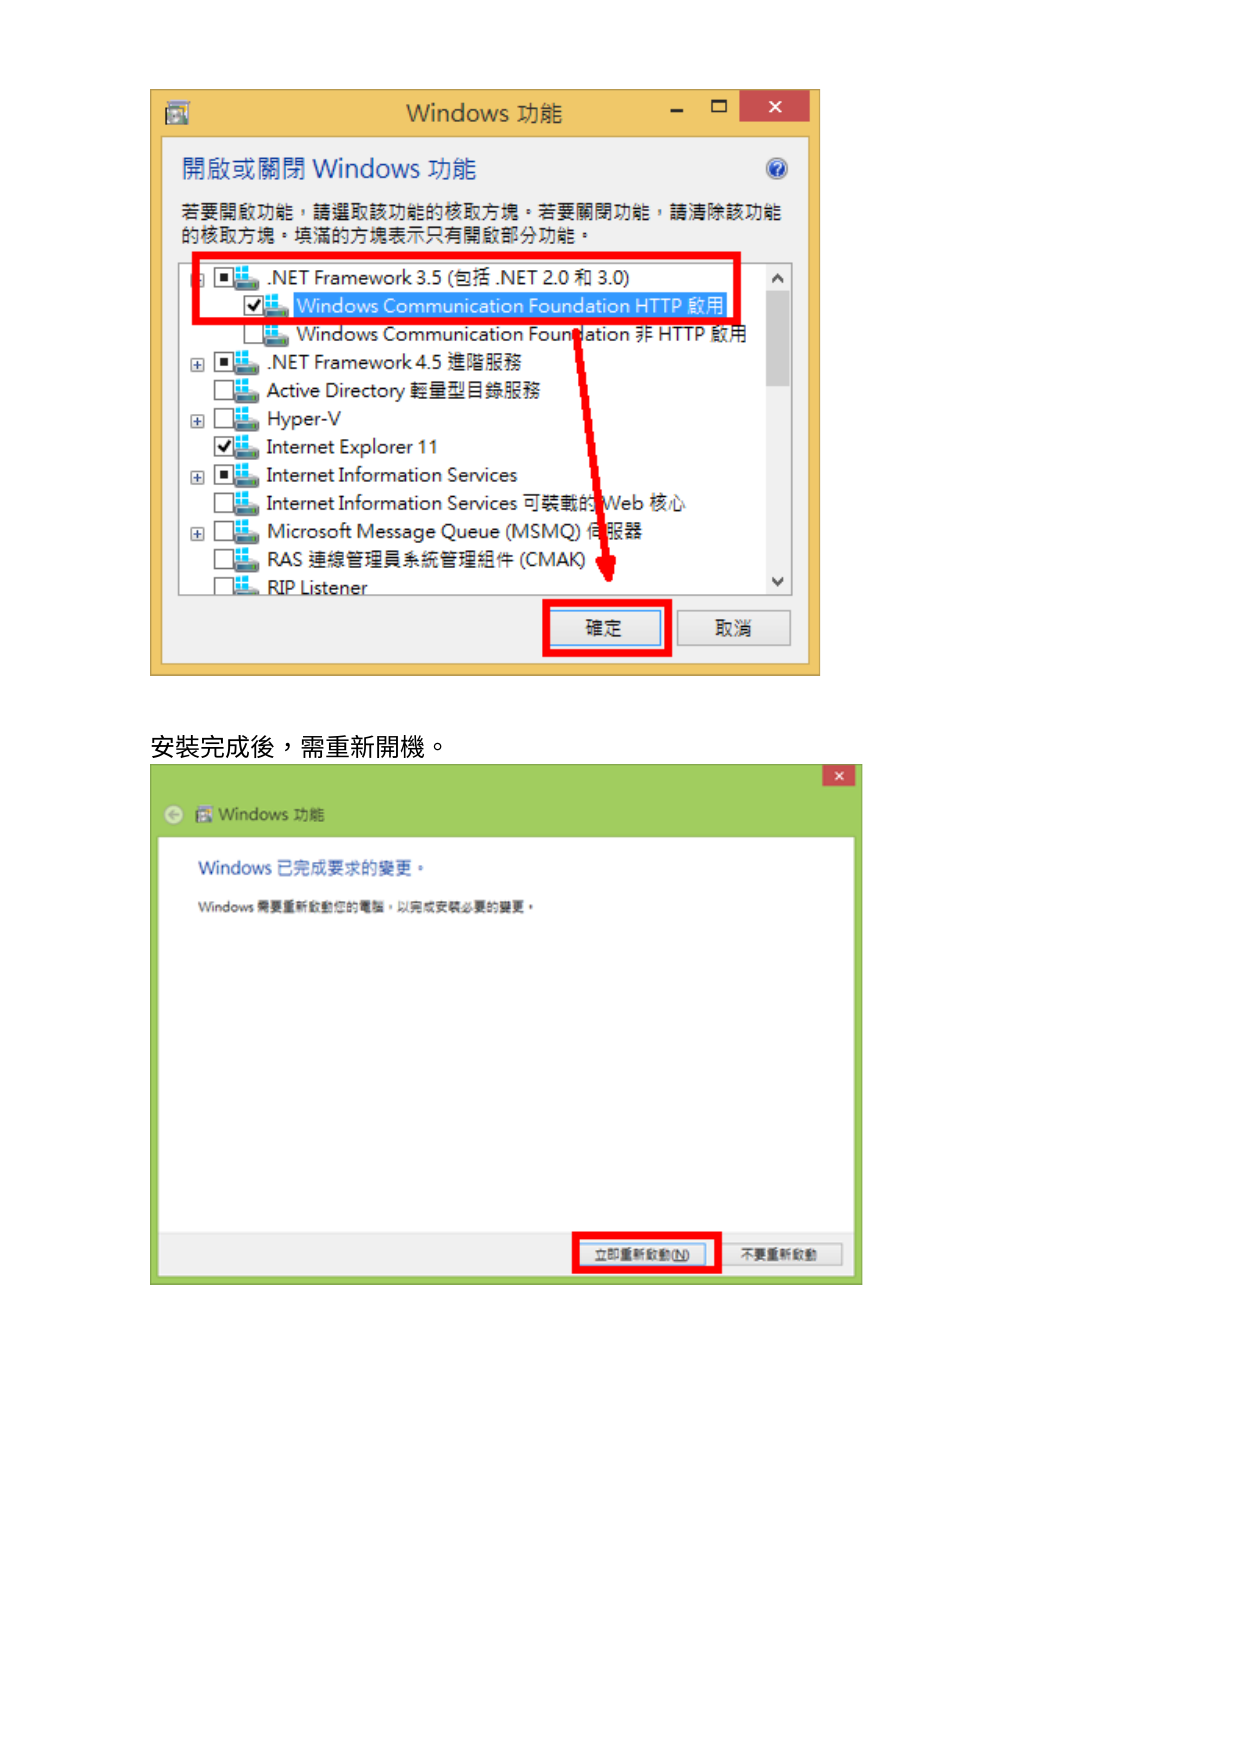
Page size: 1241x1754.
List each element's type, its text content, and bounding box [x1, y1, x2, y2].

picture [150, 89, 821, 676]
list 安裝完成後，需重新開機。 [150, 727, 1165, 764]
picture [150, 764, 863, 1285]
